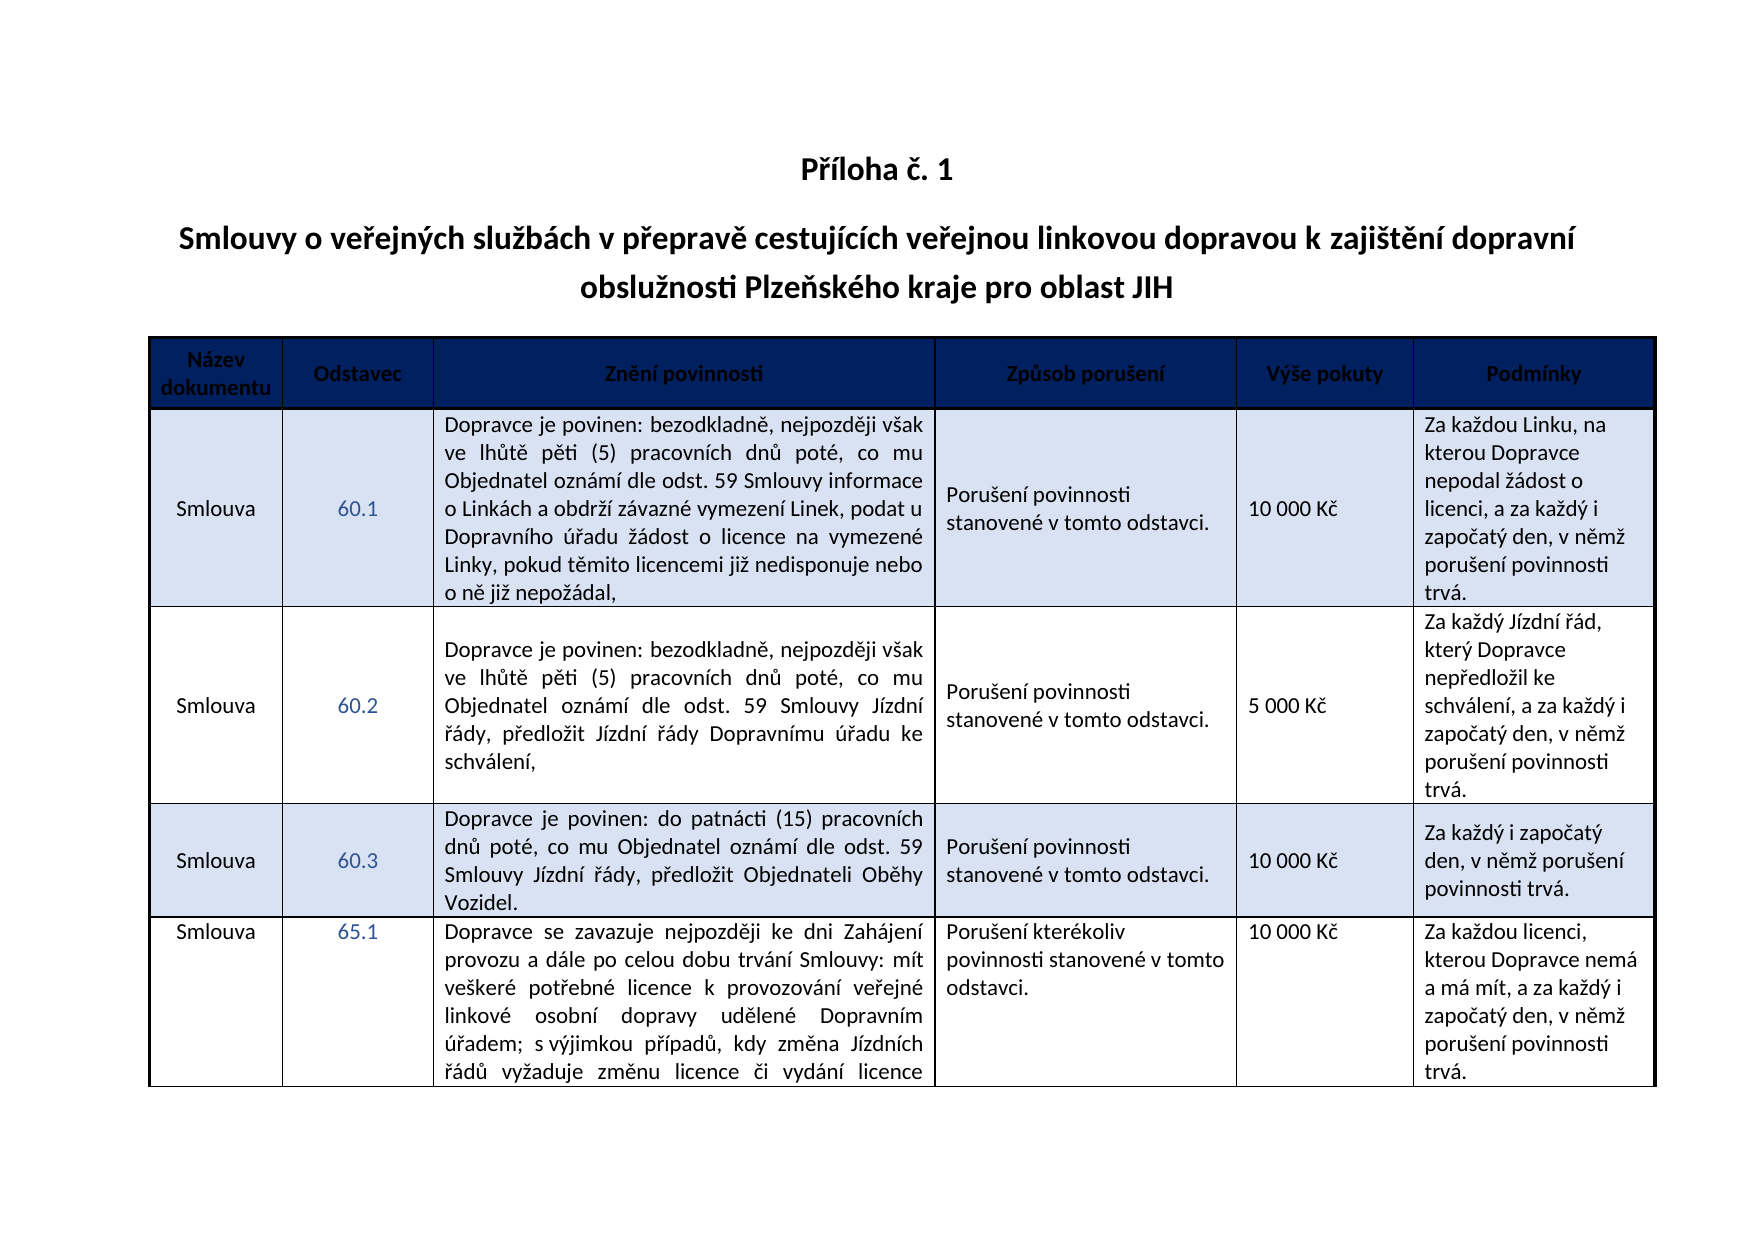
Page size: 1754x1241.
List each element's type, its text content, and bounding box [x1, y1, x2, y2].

table_header Název dokumentu [151, 339, 282, 407]
table_header Znění povinnosti [434, 339, 934, 407]
table_cell 60.3 [283, 804, 433, 916]
table_cell Smlouva [151, 918, 282, 1086]
table_header Způsob porušení [936, 339, 1236, 407]
text Příloha č. 1 [148, 148, 1606, 188]
table_cell 5 000 Kč [1237, 607, 1413, 803]
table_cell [434, 918, 934, 1086]
table_cell 60.1 [283, 410, 433, 606]
table_cell Za každý i započatý den, v němž porušení povinnosti trvá. [1414, 804, 1653, 916]
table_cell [936, 918, 1236, 1086]
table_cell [1414, 918, 1653, 1086]
table_cell 65.1 [283, 918, 433, 1086]
table_cell 10 000 Kč [1237, 410, 1413, 606]
table_cell Smlouva [151, 804, 282, 916]
table_cell Porušení povinnosti stanovené v tomto odstavci. [936, 410, 1236, 606]
table_cell 60.2 [283, 607, 433, 803]
table_cell Smlouva [151, 607, 282, 803]
table_cell Smlouva [151, 410, 282, 606]
table_header Výše pokuty [1237, 339, 1413, 407]
table_cell Za každý Jízdní řád, který Dopravce nepředložil ke schválení, a za každý i započatý den, v němž porušení povinnosti trvá. [1414, 607, 1653, 803]
table_cell Porušení povinnosti stanovené v tomto odstavci. [936, 804, 1236, 916]
table_cell 10 000 Kč [1237, 804, 1413, 916]
table_cell Dopravce je povinen: bezodkladně, nejpozději však ve lhůtě pěti (5) pracovních dnů poté, co mu Objednatel oznámí dle odst. 59 Smlouvy Jízdní řády, předložit Jízdní řády Dopravnímu úřadu ke schválení, [434, 607, 934, 803]
table_cell 10 000 Kč [1237, 918, 1413, 1086]
table_cell Za každou Linku, na kterou Dopravce nepodal žádost o licenci, a za každý i započatý den, v němž porušení povinnosti trvá. [1414, 410, 1653, 606]
table_header Odstavec [283, 339, 433, 407]
text Smlouvy o veřejných službách v přepravě cestujících veřejnou linkovou dopravou k zajištění dopravní obslužnosti Plzeňského kraje pro oblast JIH [148, 217, 1606, 307]
table_cell Dopravce je povinen: do patnácti (15) pracovních dnů poté, co mu Objednatel oznámí dle odst. 59 Smlouvy Jízdní řády, předložit Objednateli Oběhy Vozidel. [434, 804, 934, 916]
table_cell Dopravce je povinen: bezodkladně, nejpozději však ve lhůtě pěti (5) pracovních dnů poté, co mu Objednatel oznámí dle odst. 59 Smlouvy informace o Linkách a obdrží závazné vymezení Linek, podat u Dopravního úřadu žádost o licence na vymezené Linky, pokud těmito licencemi již nedisponuje nebo o ně již nepožádal, [434, 410, 934, 606]
table_header Podmínky [1414, 339, 1653, 407]
table_cell Porušení povinnosti stanovené v tomto odstavci. [936, 607, 1236, 803]
